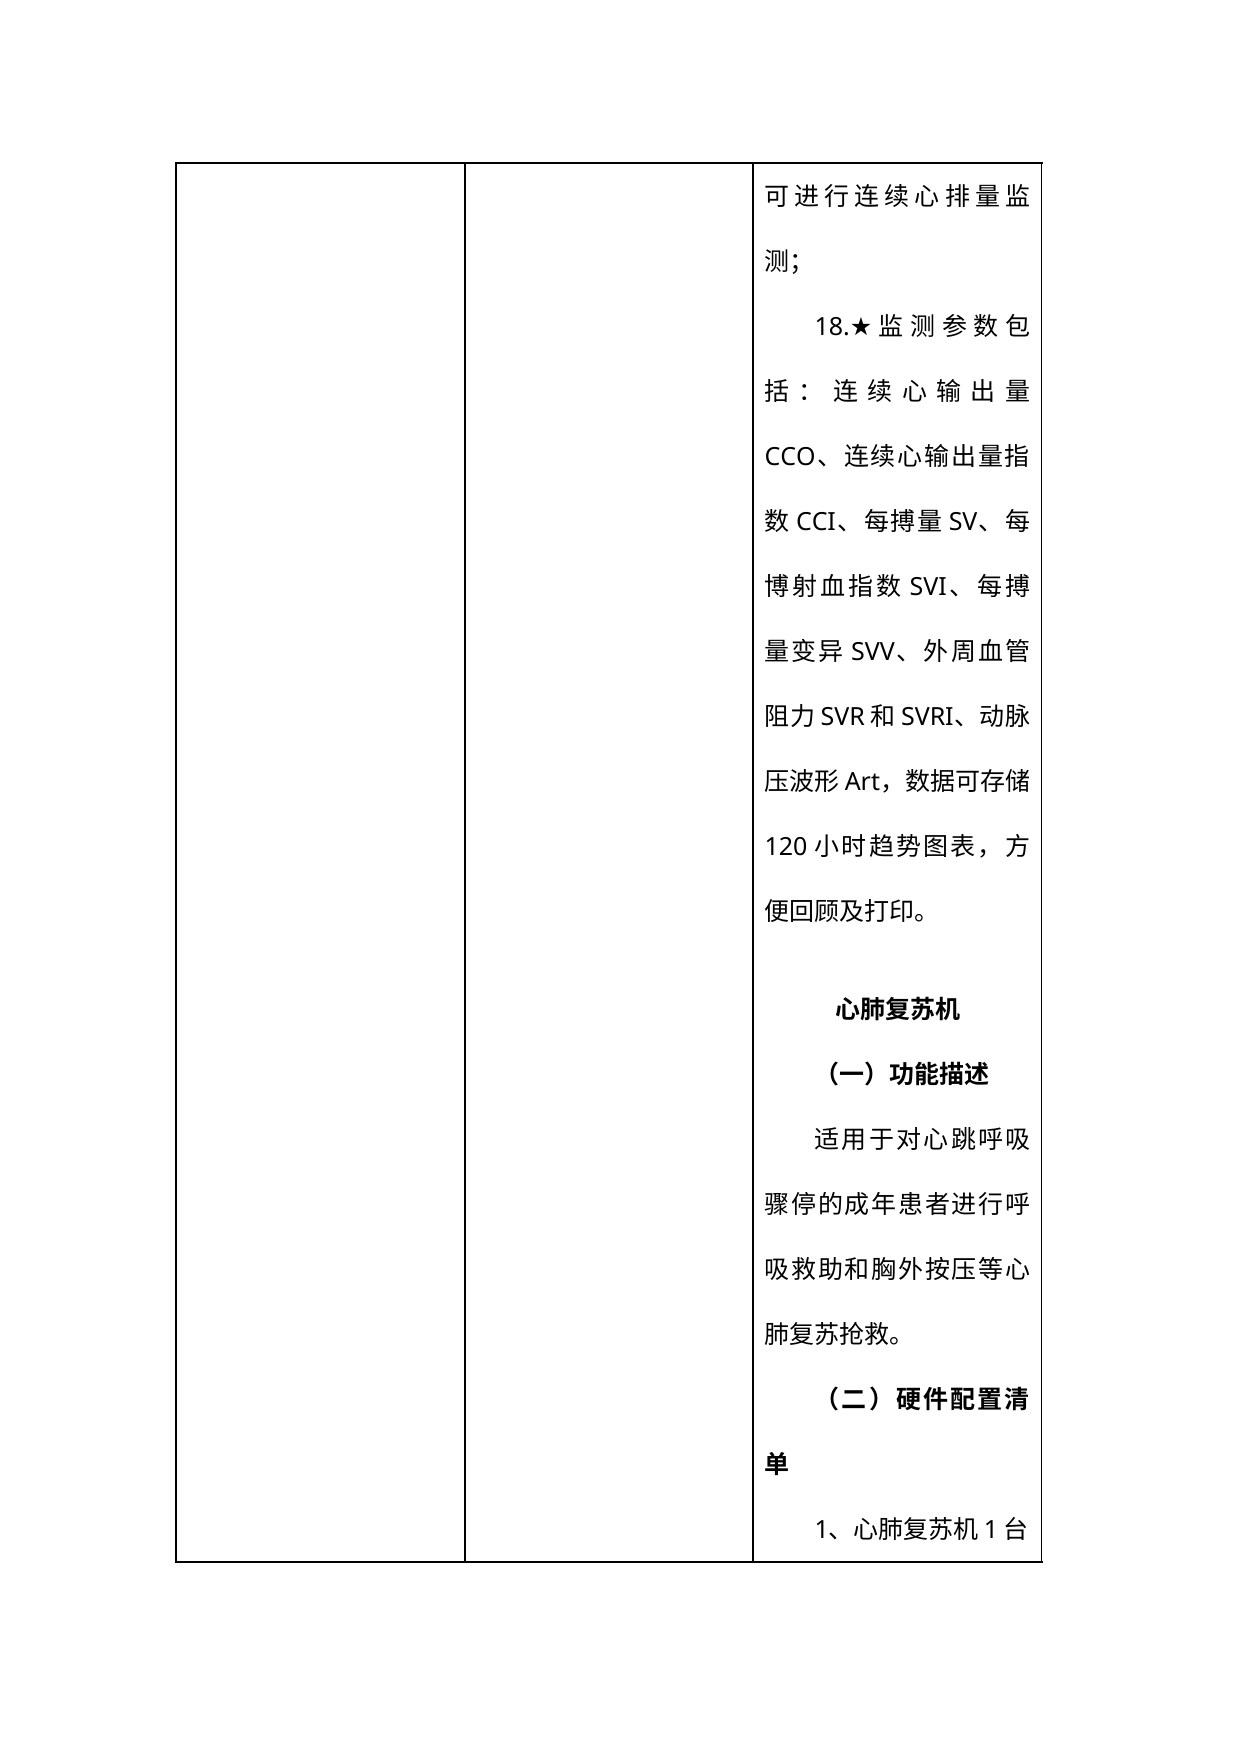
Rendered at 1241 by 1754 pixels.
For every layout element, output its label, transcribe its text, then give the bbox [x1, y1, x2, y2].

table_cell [754, 164, 1041, 1561]
table_cell [466, 164, 752, 1561]
table_cell 1 [177, 164, 464, 1561]
